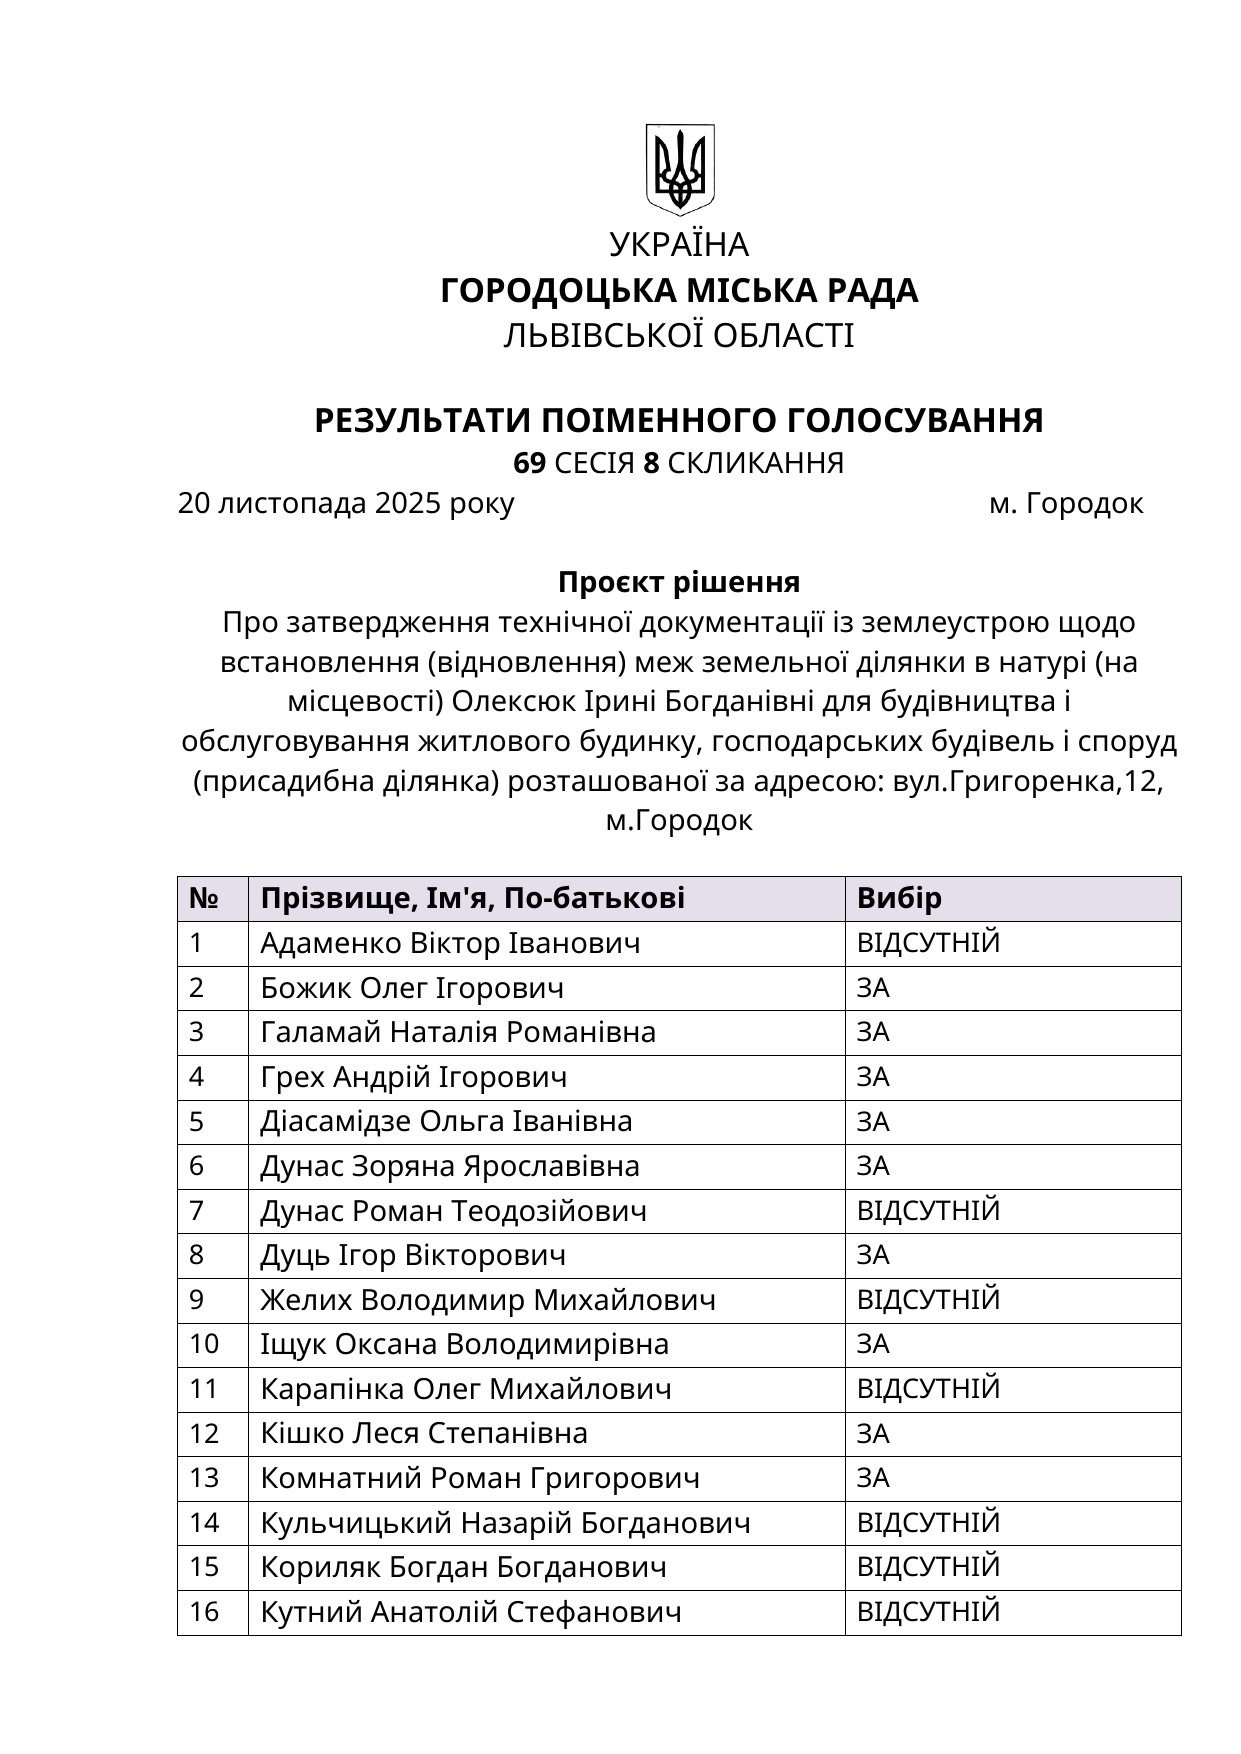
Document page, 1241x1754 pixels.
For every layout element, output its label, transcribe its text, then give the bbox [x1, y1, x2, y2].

table_cell ЗА [846, 1234, 1181, 1278]
table_cell ВІДСУТНІЙ [846, 1190, 1181, 1233]
table_cell Дуць Ігор Вікторович [249, 1234, 845, 1278]
table_cell Комнатний Роман Григорович [249, 1457, 845, 1501]
table_cell ЗА [846, 1413, 1181, 1456]
picture [633, 118, 726, 221]
text ГОРОДОЦЬКА МІСЬКА РАДА [177, 266, 1181, 312]
table_cell ВІДСУТНІЙ [846, 922, 1181, 966]
table_cell 3 [178, 1011, 248, 1055]
table_header Вибір [846, 877, 1181, 921]
text 20 листопада 2025 року м. Городок [177, 482, 1181, 522]
table_cell 8 [178, 1234, 248, 1278]
table_cell ВІДСУТНІЙ [846, 1591, 1181, 1634]
table_cell ВІДСУТНІЙ [846, 1279, 1181, 1322]
table_cell 9 [178, 1279, 248, 1322]
table_cell ЗА [846, 1011, 1181, 1055]
table_cell 13 [178, 1457, 248, 1501]
table_cell Галамай Наталія Романівна [249, 1011, 845, 1055]
table_cell Желих Володимир Михайлович [249, 1279, 845, 1322]
table_cell Діасамідзе Ольга Іванівна [249, 1101, 845, 1144]
table_cell ЗА [846, 1324, 1181, 1367]
table_cell Дунас Зоряна Ярославівна [249, 1145, 845, 1189]
table_cell 6 [178, 1145, 248, 1189]
table_cell Адаменко Віктор Іванович [249, 922, 845, 966]
table_cell 1 [178, 922, 248, 966]
table_cell 10 [178, 1324, 248, 1367]
table_cell Іщук Оксана Володимирівна [249, 1324, 845, 1367]
table_cell 2 [178, 967, 248, 1010]
table_cell ВІДСУТНІЙ [846, 1502, 1181, 1545]
table_header Прізвище, Ім'я, По-батькові [249, 877, 845, 921]
text ЛЬВІВСЬКОЇ ОБЛАСТІ [177, 312, 1181, 357]
table_cell 7 [178, 1190, 248, 1233]
table_cell 15 [178, 1546, 248, 1590]
table_cell Кориляк Богдан Богданович [249, 1546, 845, 1590]
table_cell 16 [178, 1591, 248, 1634]
table_cell Грех Андрій Ігорович [249, 1056, 845, 1099]
table_cell Дунас Роман Теодозійович [249, 1190, 845, 1233]
table_cell ЗА [846, 1101, 1181, 1144]
table_cell Кутний Анатолій Стефанович [249, 1591, 845, 1634]
table_cell 4 [178, 1056, 248, 1099]
table_cell Карапінка Олег Михайлович [249, 1368, 845, 1412]
table_cell Кішко Леся Степанівна [249, 1413, 845, 1456]
text РЕЗУЛЬТАТИ ПОІМЕННОГО ГОЛОСУВАННЯ [177, 397, 1181, 442]
table_cell ЗА [846, 967, 1181, 1010]
text Про затвердження технічної документації із землеустрою щодо встановлення (відновлення) меж земельної ділянки в натурі (на місцевості) Олексюк Ірині Богданівні для будівництва і обслуговування житлового будинку, господарських будівель і споруд (присадибна ділянка) розташованої за адресою: вул.Григоренка,12, м.Городок [177, 601, 1181, 839]
table_cell ЗА [846, 1145, 1181, 1189]
text Проєкт рішення [177, 561, 1181, 601]
table_cell Кульчицький Назарій Богданович [249, 1502, 845, 1545]
text 69 СЕСІЯ 8 СКЛИКАННЯ [177, 442, 1181, 482]
table_cell Божик Олег Ігорович [249, 967, 845, 1010]
table_header № [178, 877, 248, 921]
table_cell 11 [178, 1368, 248, 1412]
table_cell 14 [178, 1502, 248, 1545]
table_cell 12 [178, 1413, 248, 1456]
text УКРАЇНА [177, 221, 1181, 266]
table_cell ВІДСУТНІЙ [846, 1368, 1181, 1412]
table_cell ЗА [846, 1056, 1181, 1099]
table_cell ЗА [846, 1457, 1181, 1501]
table_cell ВІДСУТНІЙ [846, 1546, 1181, 1590]
table_cell 5 [178, 1101, 248, 1144]
